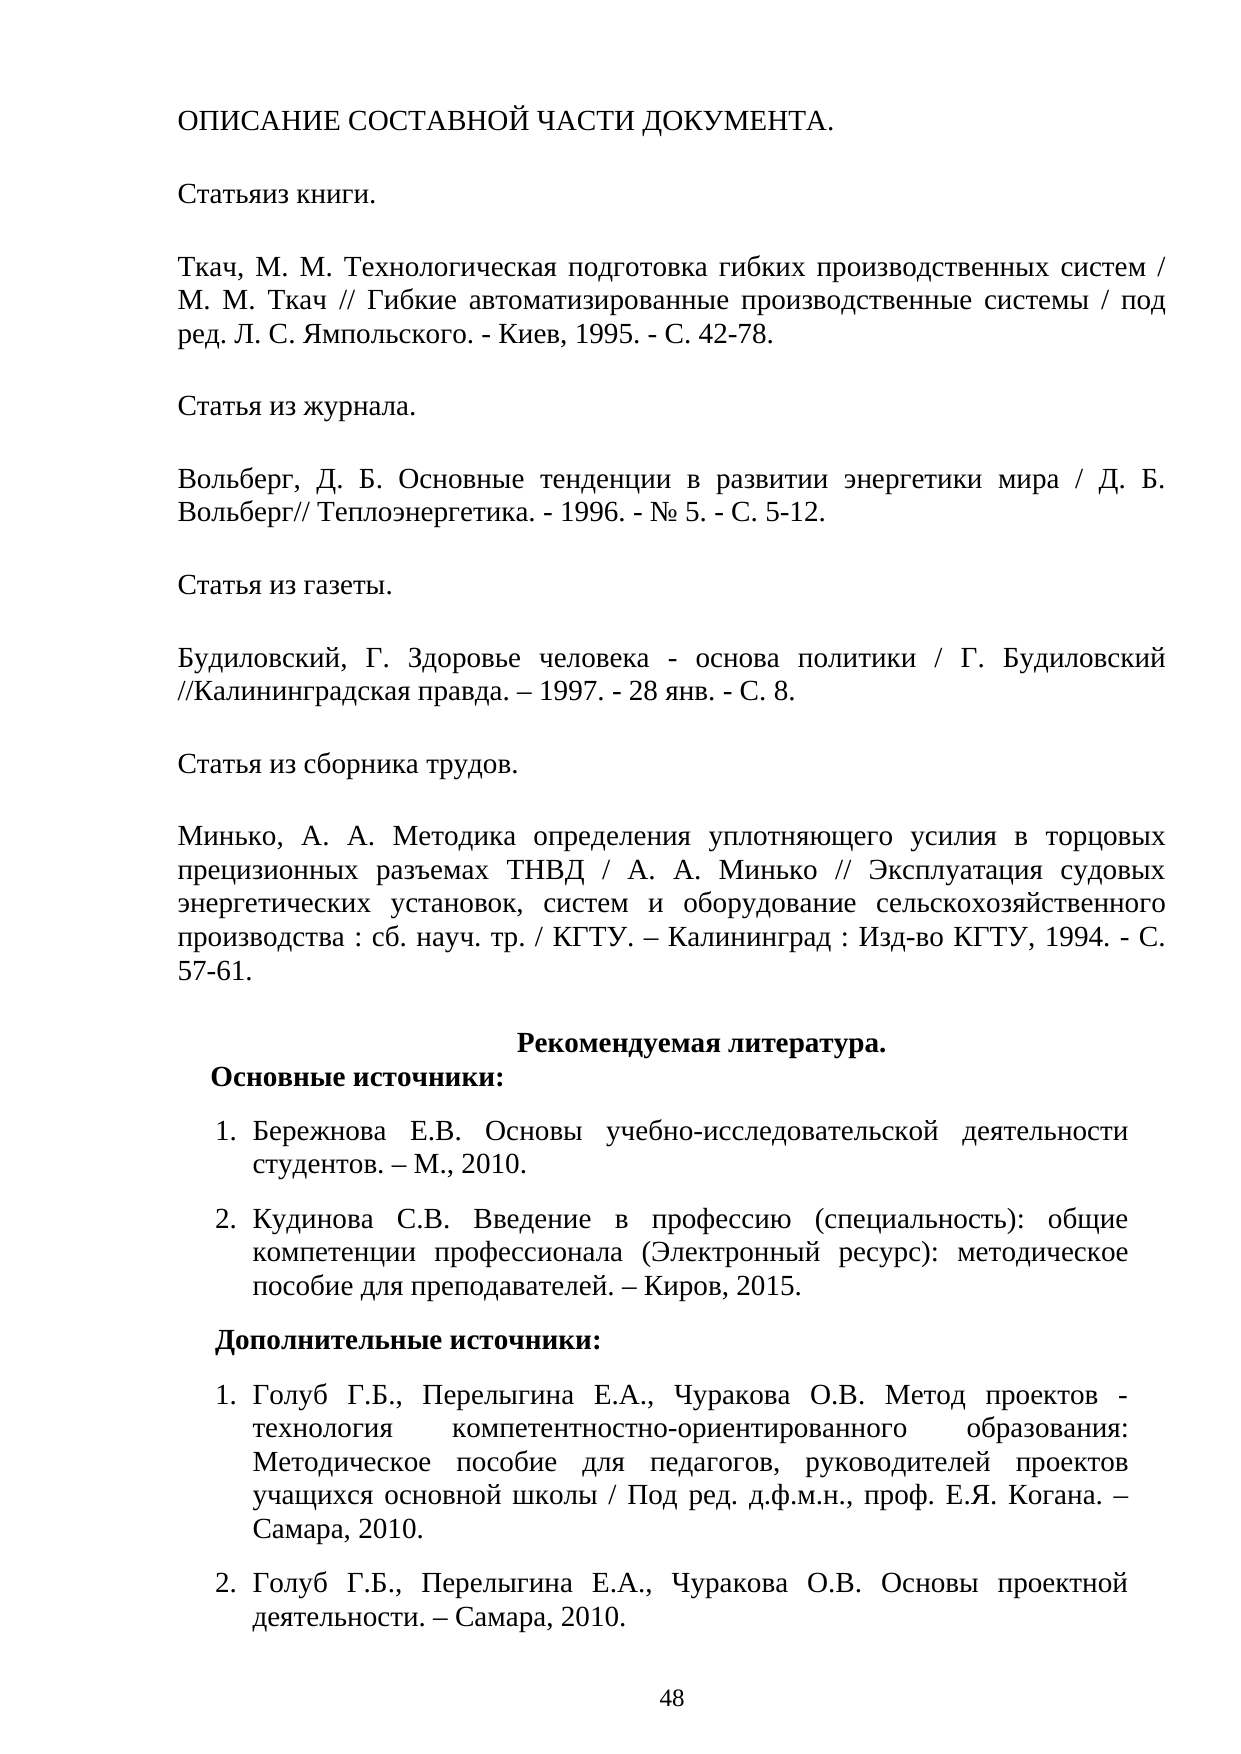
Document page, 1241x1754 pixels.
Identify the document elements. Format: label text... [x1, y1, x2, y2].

list Голуб Г.Б., Перелыгина Е.А., Чуракова О.В. Основы проектной деятельности. – Самара, 2010. [215, 1565, 1129, 1632]
text Статья из сборника трудов. [177, 746, 1167, 779]
text Дополнительные источники: [215, 1322, 1129, 1356]
text Статья из газеты. [177, 567, 1167, 601]
text Будиловский, Г. Здоровье человека - основа политики / Г. Будиловский //Калининградская правда. – 1997. - 28 янв. - С. 8. [177, 640, 1167, 707]
text Ткач, М. М. Технологическая подготовка гибких производственных систем / М. М. Ткач // Гибкие автоматизированные производственные системы / под ред. Л. С. Ямпольского. - Киев, 1995. - С. 42-78. [177, 249, 1167, 349]
text Основные источники: [177, 1059, 1129, 1092]
text Вольберг, Д. Б. Основные тенденции в развитии энергетики мира / Д. Б. Вольберг// Теплоэнергетика. - 1996. - № 5. - С. 5-12. [177, 461, 1167, 528]
list Бережнова Е.В. Основы учебно-исследовательской деятельности студентов. – М., 2010. [215, 1113, 1129, 1180]
text Рекомендуемая литература. [177, 1025, 1167, 1059]
text ОПИСАНИЕ СОСТАВНОЙ ЧАСТИ ДОКУМЕНТА. [177, 103, 1167, 137]
text Статьяиз книги. [177, 176, 1167, 209]
list Голуб Г.Б., Перелыгина Е.А., Чуракова О.В. Метод проектов - технология компетентностно-ориентированного образования: Методическое пособие для педагогов, руководителей проектов учащихся основной школы / Под ред. д.ф.м.н., проф. Е.Я. Когана. – Самара, 2010. [215, 1377, 1129, 1544]
list Кудинова С.В. Введение в профессию (специальность): общие компетенции профессионала (Электронный ресурс): методическое пособие для преподавателей. – Киров, 2015. [215, 1201, 1129, 1302]
text Статья из журнала. [177, 388, 1167, 422]
text Минько, А. А. Методика определения уплотняющего усилия в торцовых прецизионных разъемах ТНВД / А. А. Минько // Эксплуатация судовых энергетических установок, систем и оборудование сельскохозяйственного производства : сб. науч. тр. / КГТУ. – Калининград : Изд-во КГТУ, 1994. - С. 57-61. [177, 818, 1167, 986]
